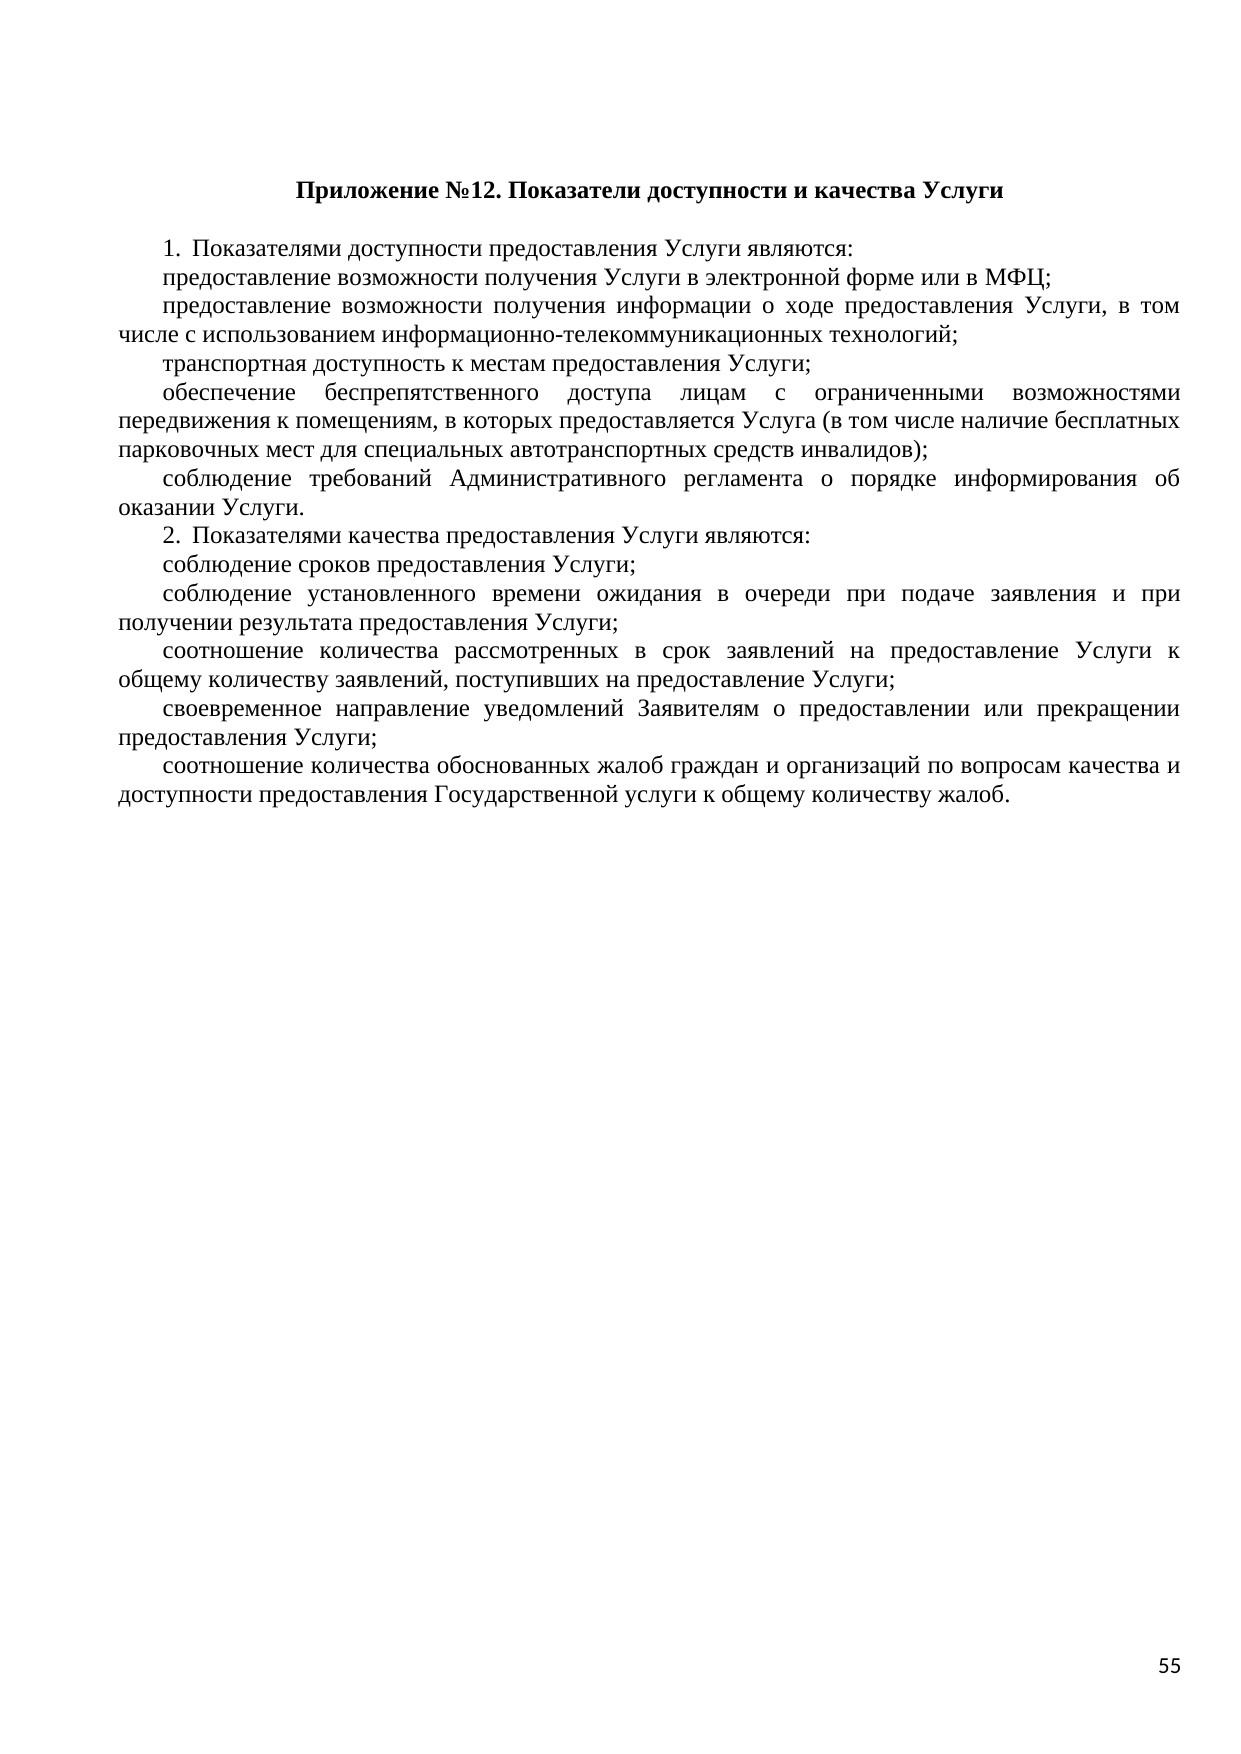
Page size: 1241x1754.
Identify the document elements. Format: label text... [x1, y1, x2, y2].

list Показателями качества предоставления Услуги являются: [118, 521, 1181, 549]
text соблюдение сроков предоставления Услуги; [118, 549, 1181, 578]
text Приложение №12. Показатели доступности и качества Услуги [118, 175, 1181, 204]
text соблюдение установленного времени ожидания в очереди при подаче заявления и при получении результата предоставления Услуги; [118, 578, 1181, 636]
list Показателями доступности предоставления Услуги являются: [118, 233, 1181, 262]
text предоставление возможности получения информации о ходе предоставления Услуги, в том числе с использованием информационно-телекоммуникационных технологий; [118, 291, 1181, 348]
text соотношение количества рассмотренных в срок заявлений на предоставление Услуги к общему количеству заявлений, поступивших на предоставление Услуги; [118, 636, 1181, 693]
text транспортная доступность к местам предоставления Услуги; [118, 348, 1181, 377]
text предоставление возможности получения Услуги в электронной форме или в МФЦ; [118, 262, 1181, 291]
text соблюдение требований Административного регламента о порядке информирования об оказании Услуги. [118, 463, 1181, 521]
text своевременное направление уведомлений Заявителям о предоставлении или прекращении предоставления Услуги; [118, 693, 1181, 751]
text обеспечение беспрепятственного доступа лицам с ограниченными возможностями передвижения к помещениям, в которых предоставляется Услуга (в том числе наличие бесплатных парковочных мест для специальных автотранспортных средств инвалидов); [118, 377, 1181, 463]
text соотношение количества обоснованных жалоб граждан и организаций по вопросам качества и доступности предоставления Государственной услуги к общему количеству жалоб. [118, 751, 1181, 808]
